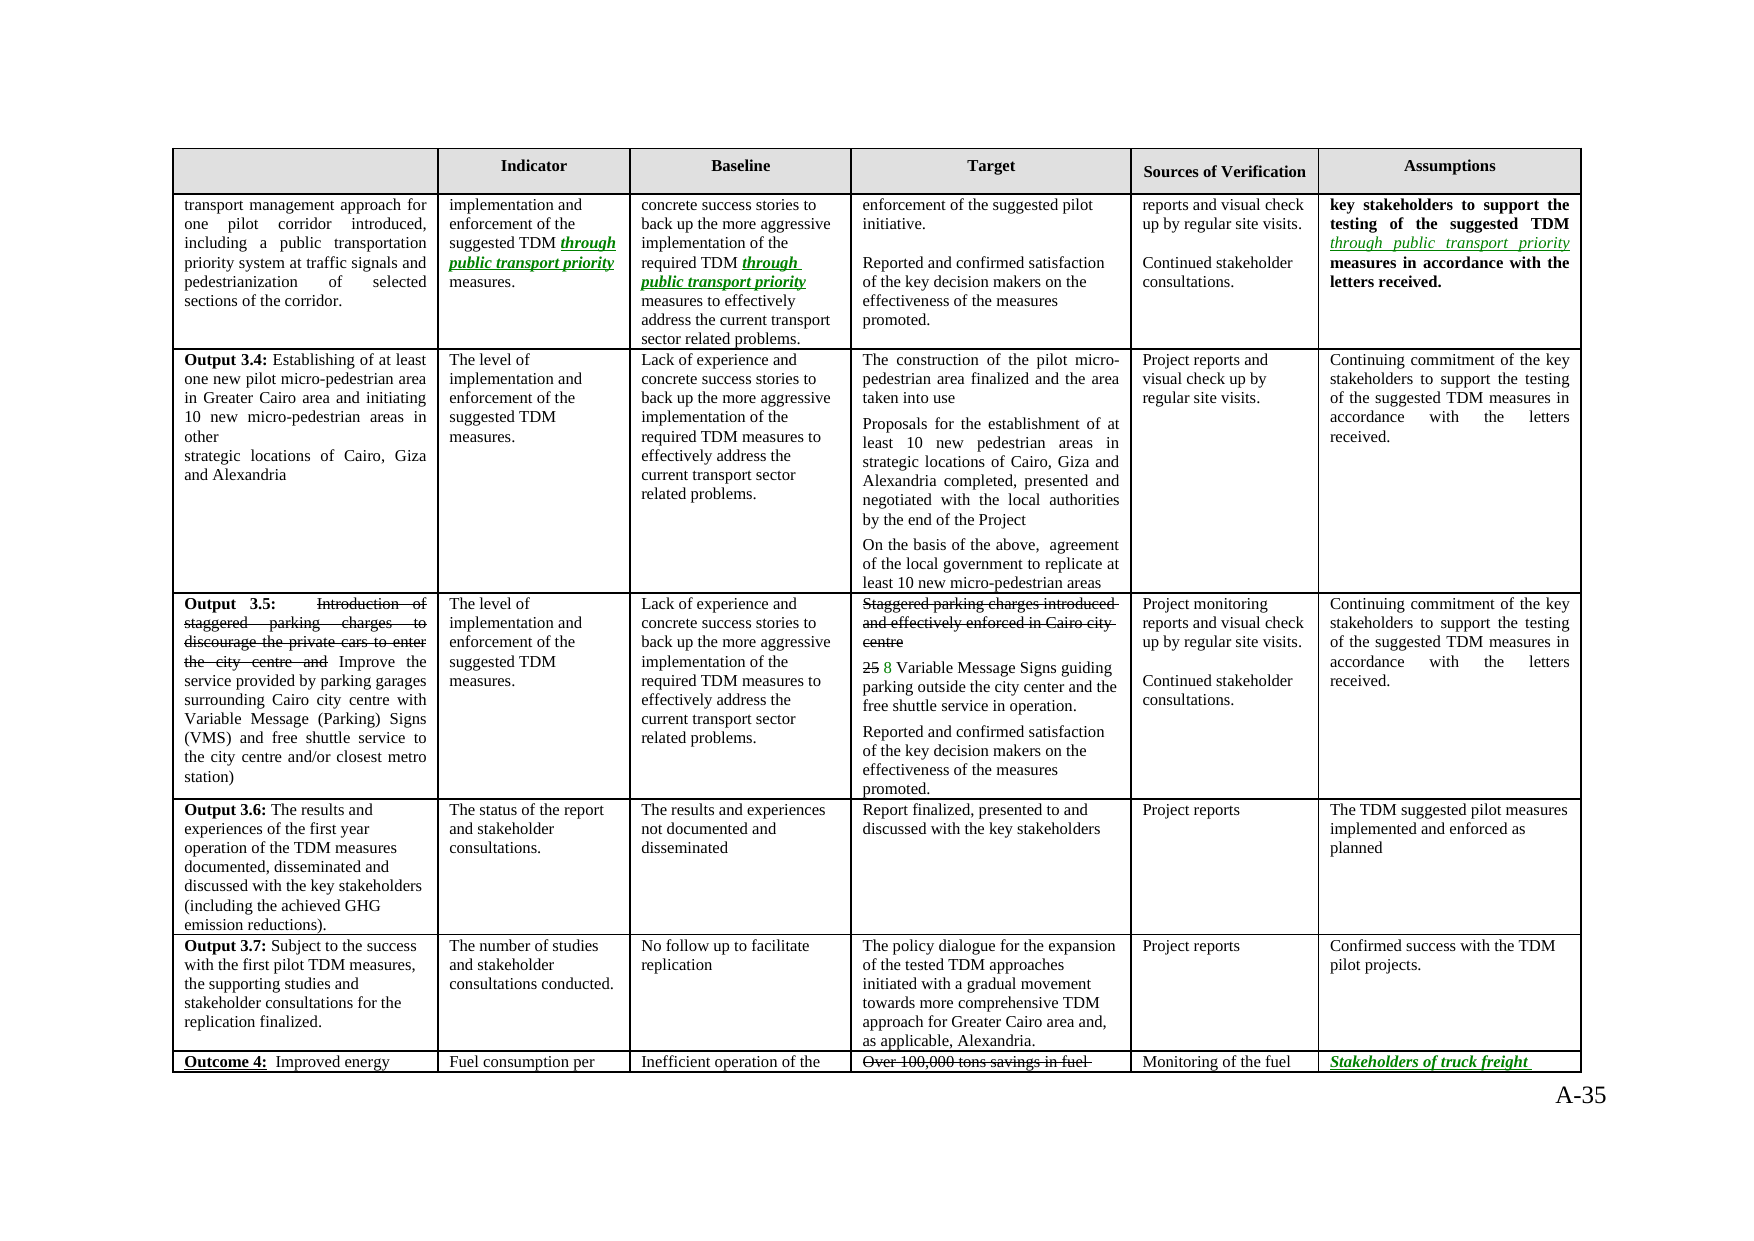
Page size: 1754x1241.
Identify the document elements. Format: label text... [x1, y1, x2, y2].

table_cell Project reports [1132, 800, 1318, 934]
table_cell The policy dialogue for the expansion of the tested TDM approaches initiated with a gradual movement towards more comprehensive TDM approach for Greater Cairo area and, as applicable, Alexandria. [852, 935, 1130, 1050]
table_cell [1132, 1052, 1318, 1071]
table_cell Output 3.4: Establishing of at least one new pilot micro-pedestrian area in Greater Cairo area and initiating 10 new micro-pedestrian areas in other strategic locations of Cairo, Giza and Alexandria [174, 350, 437, 592]
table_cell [174, 195, 437, 348]
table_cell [439, 1052, 629, 1071]
table_cell Lack of experience and concrete success stories to back up the more aggressive implementation of the required TDM measures to effectively address the current transport sector related problems. [631, 350, 850, 592]
table_cell The level of implementation and enforcement of the suggested TDM measures. [439, 594, 629, 798]
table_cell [852, 195, 1130, 348]
table_cell Report finalized, presented to and discussed with the key stakeholders [852, 800, 1130, 934]
table_cell Continuing commitment of the key stakeholders to support the testing of the suggested TDM measures in accordance with the letters received. [1319, 350, 1580, 592]
table_cell Staggered parking charges introduced and effectively enforced in Cairo city centre 25 8 Variable Message Signs guiding parking outside the city center and the free shuttle service in operation. Reported and confirmed satisfaction of the key decision makers on the effectiveness of the measures promoted. [852, 594, 1130, 798]
table_cell The construction of the pilot micro-pedestrian area finalized and the area taken into use Proposals for the establishment of at least 10 new pedestrian areas in strategic locations of Cairo, Giza and Alexandria completed, presented and negotiated with the local authorities by the end of the Project On the basis of the above, agreement of the local government to replicate at least 10 new micro-pedestrian areas [852, 350, 1130, 592]
table_cell Output 3.7: Subject to the success with the first pilot TDM measures, the supporting studies and stakeholder consultations for the replication finalized. [174, 935, 437, 1050]
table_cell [174, 1052, 437, 1071]
table_cell Continuing commitment of the key stakeholders to support the testing of the suggested TDM measures in accordance with the letters received. [1319, 594, 1580, 798]
table_header Sources of Verification [1132, 149, 1318, 193]
table_cell Project monitoring reports and visual check up by regular site visits. Continued stakeholder consultations. [1132, 594, 1318, 798]
table_cell Confirmed success with the TDM pilot projects. [1319, 935, 1580, 1050]
table_cell No follow up to facilitate replication [631, 935, 850, 1050]
table_cell The level of implementation and enforcement of the suggested TDM measures. [439, 350, 629, 592]
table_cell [1319, 195, 1580, 348]
table_cell Project reports and visual check up by regular site visits. [1132, 350, 1318, 592]
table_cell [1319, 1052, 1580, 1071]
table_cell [1132, 195, 1318, 348]
table_cell The number of studies and stakeholder consultations conducted. [439, 935, 629, 1050]
table_cell Project reports [1132, 935, 1318, 1050]
table_header Baseline [631, 149, 850, 193]
table_cell Output 3.5: Introduction of staggered parking charges to discourage the private cars to enter the city centre and Improve the service provided by parking garages surrounding Cairo city centre with Variable Message (Parking) Signs (VMS) and free shuttle service to the city centre and/or closest metro station) [174, 594, 437, 798]
table_cell Lack of experience and concrete success stories to back up the more aggressive implementation of the required TDM measures to effectively address the current transport sector related problems. [631, 594, 850, 798]
table_cell The status of the report and stakeholder consultations. [439, 800, 629, 934]
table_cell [852, 1052, 1130, 1071]
table_cell The TDM suggested pilot measures implemented and enforced as planned [1319, 800, 1580, 934]
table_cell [439, 195, 629, 348]
table_header Assumptions [1319, 149, 1580, 193]
table_header Target [852, 149, 1130, 193]
table_cell Output 3.6: The results and experiences of the first year operation of the TDM measures documented, disseminated and discussed with the key stakeholders (including the achieved GHG emission reductions). [174, 800, 437, 934]
table_cell The results and experiences not documented and disseminated [631, 800, 850, 934]
table_header [174, 149, 437, 193]
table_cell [631, 1052, 850, 1071]
table_header Indicator [439, 149, 629, 193]
